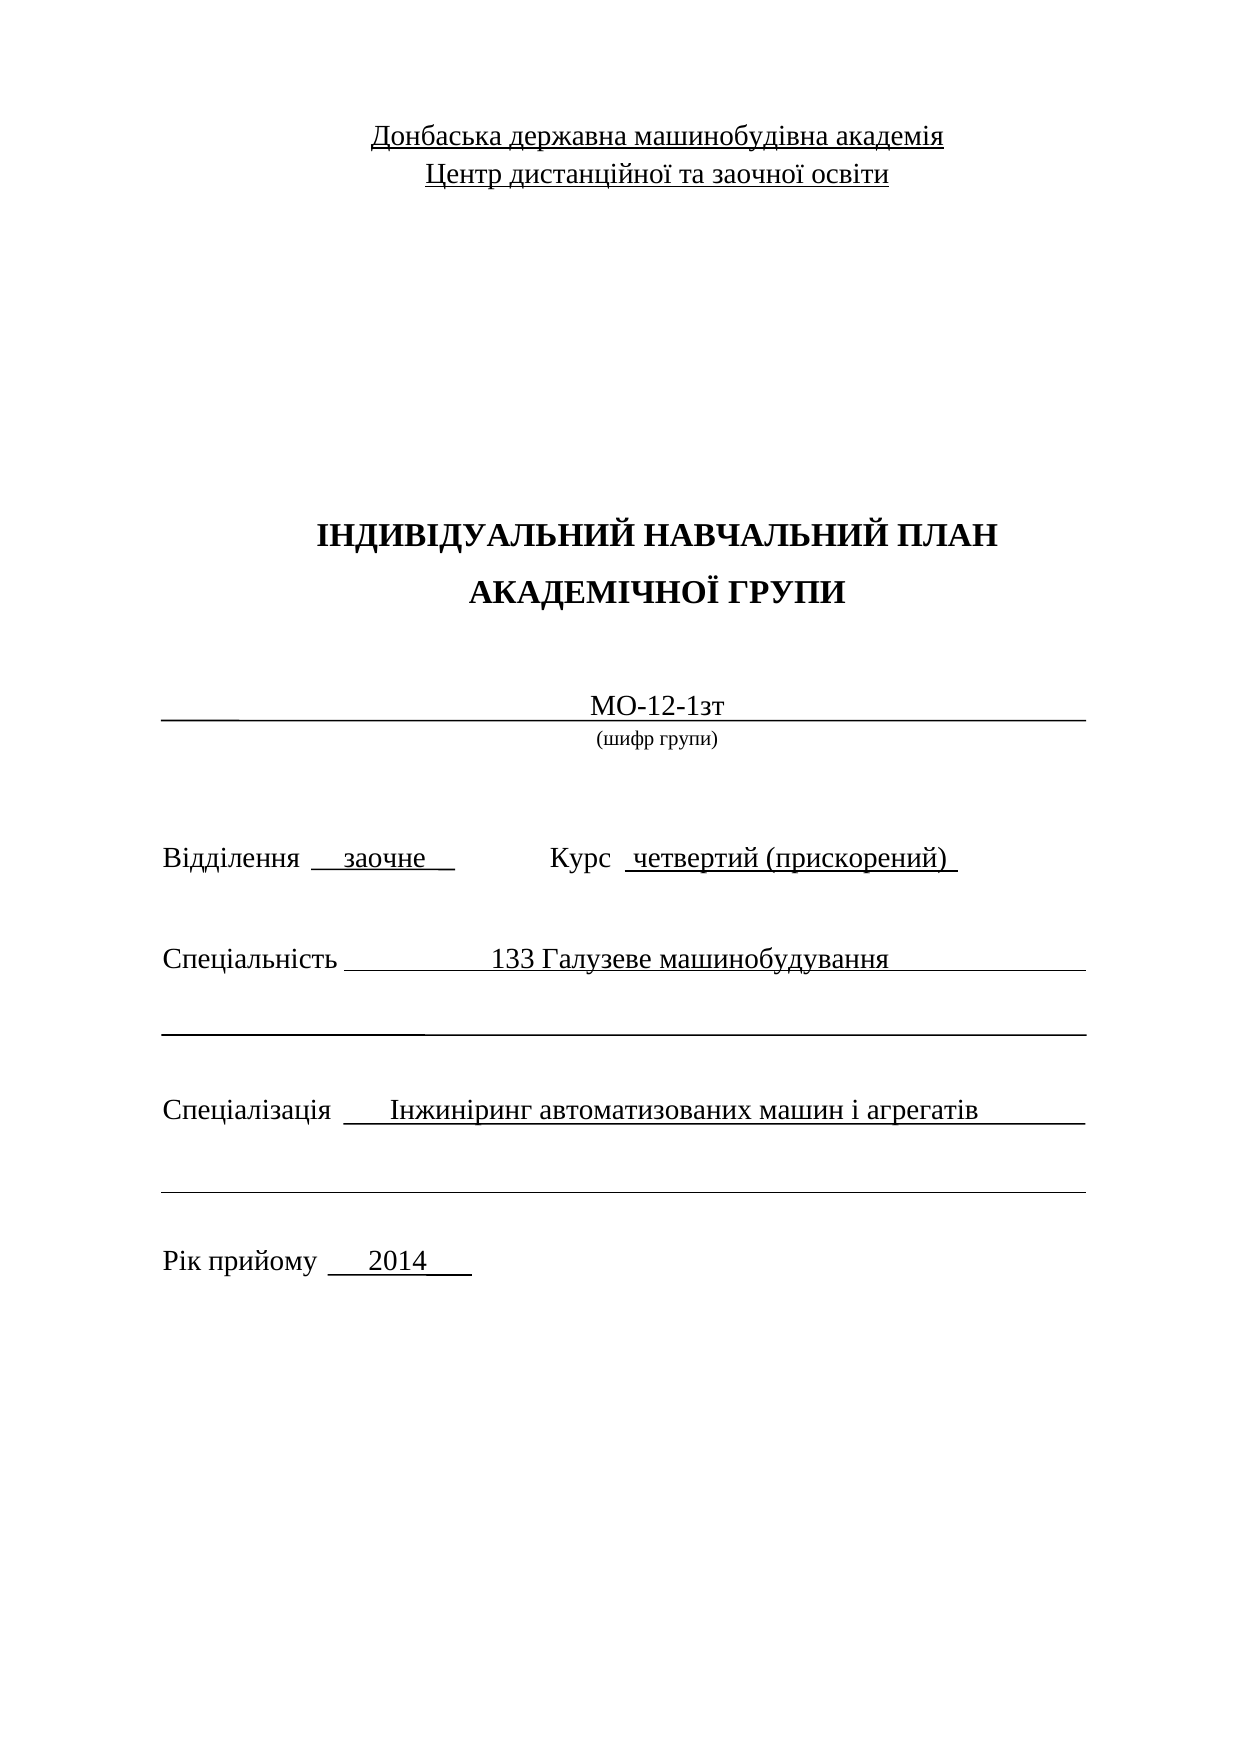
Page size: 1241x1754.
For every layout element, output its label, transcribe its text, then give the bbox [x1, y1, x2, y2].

text Рік прийому 2014 [162, 1243, 1152, 1276]
text МО-12-1зт [162, 688, 1152, 721]
text Спеціалізація Інжиніринг автоматизованих машин і агрегатів [162, 1092, 1152, 1125]
text Спеціальність 133 Галузеве машинобудування [162, 941, 1152, 974]
text АКАДЕМІЧНОЇ ГРУПИ [162, 573, 1152, 611]
text Центр дистанційної та заочної освіти [162, 157, 1152, 190]
text Донбаська державна машинобудівна академія [162, 118, 1152, 152]
text ІНДИВІДУАЛЬНИЙ НАВЧАЛЬНИЙ ПЛАН [162, 515, 1152, 554]
text Відділення заочне Курс четвертий (прискорений) [162, 840, 1152, 874]
text (шифр групи) [162, 726, 1152, 750]
